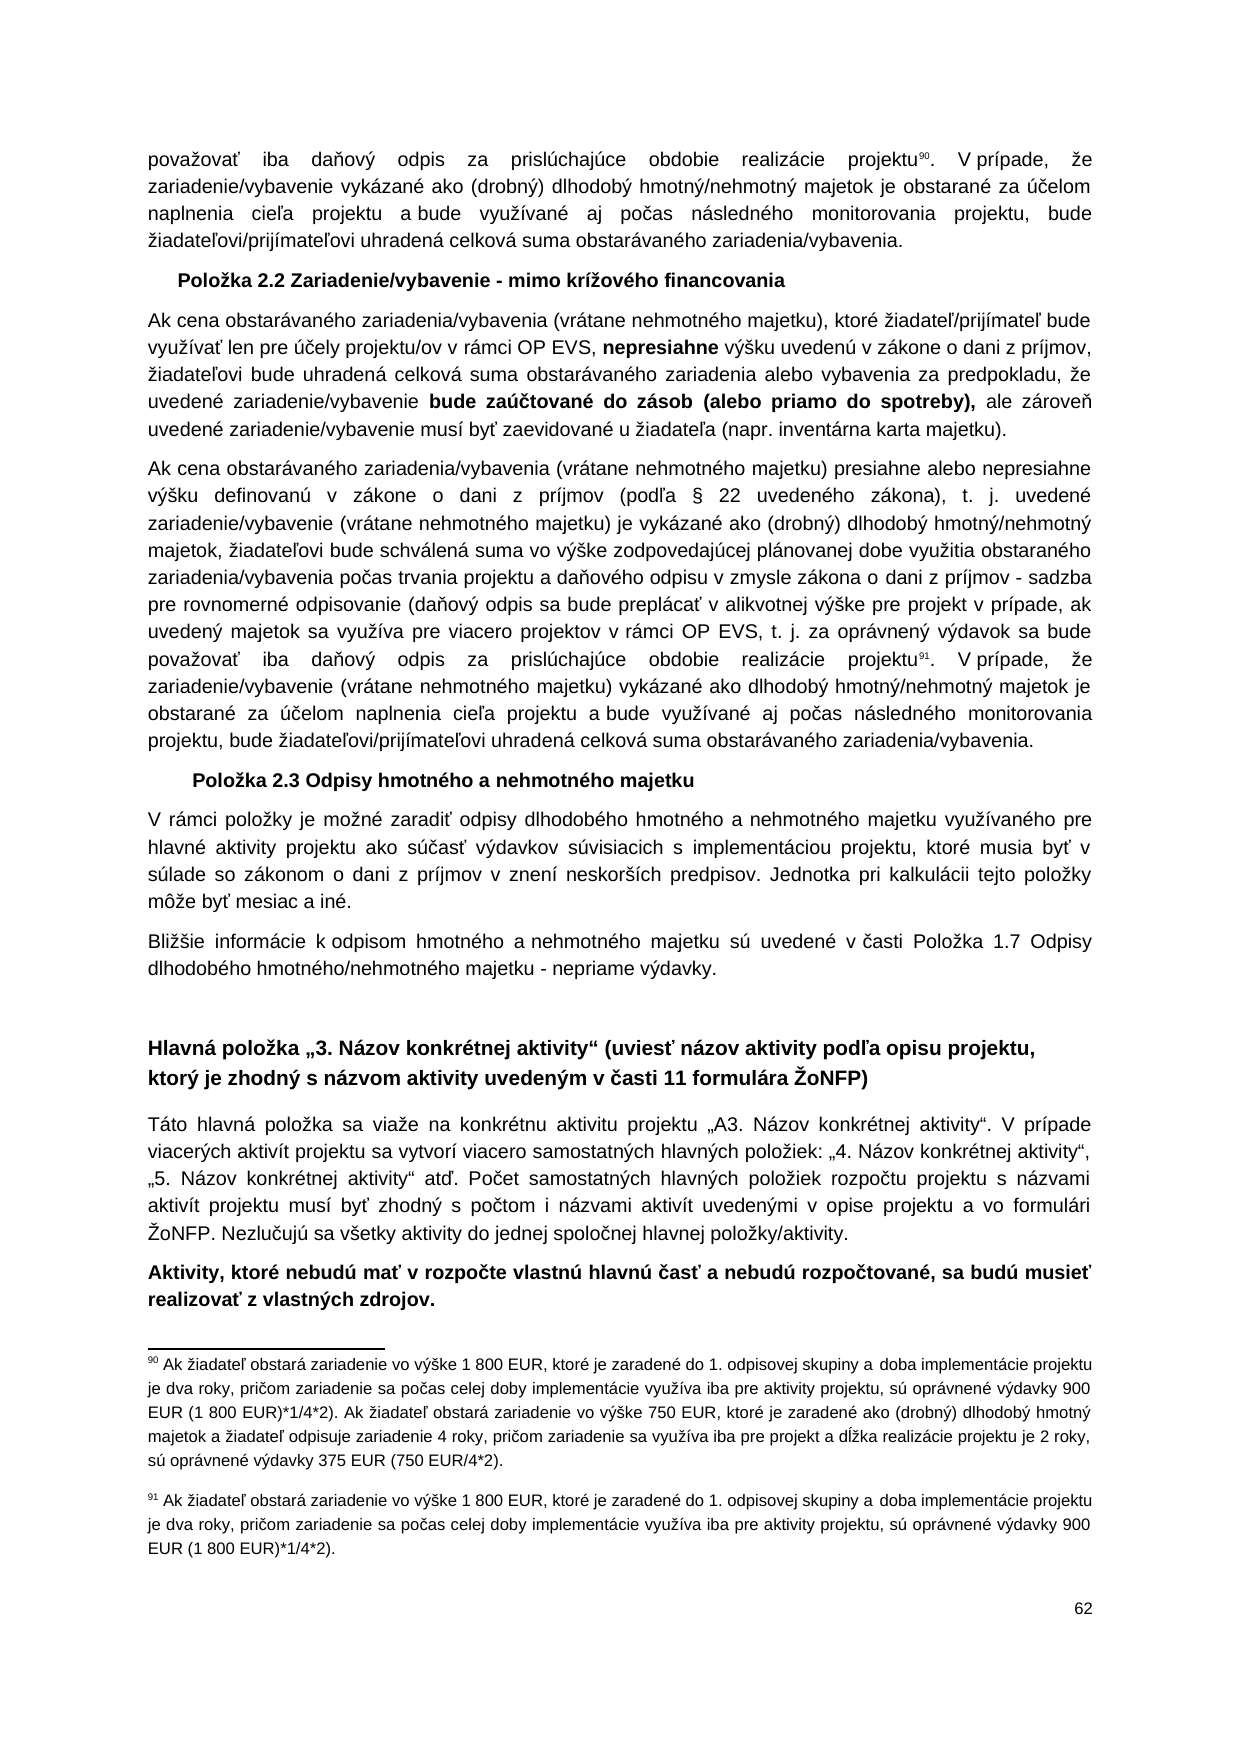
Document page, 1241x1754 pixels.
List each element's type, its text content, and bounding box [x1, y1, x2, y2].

text Aktivity, ktoré nebudú mať v rozpočte vlastnú hlavnú časť a nebudú rozpočtované, sa budú musieť realizovať z vlastných zdrojov. [148, 1261, 1092, 1311]
text Bližšie informácie k odpisom hmotného a nehmotného majetku sú uvedené v časti Položka 1.7 Odpisy dlhodobého hmotného/nehmotného majetku - nepriame výdavky. [148, 929, 1092, 979]
text Položka 2.3 Odpisy hmotného a nehmotného majetku [192, 769, 1092, 791]
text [148, 148, 1092, 252]
text Ak cena obstarávaného zariadenia/vybavenia (vrátane nehmotného majetku) presiahne alebo nepresiahne výšku definovanú v zákone o dani z príjmov (podľa § 22 uvedeného zákona), t. j. uvedené zariadenie/vybavenie (vrátane nehmotného majetku) je vykázané ako (drobný) dlhodobý hmotný/nehmotný majetok, žiadateľovi bude schválená suma vo výške zodpovedajúcej plánovanej dobe využitia obstaraného zariadenia/vybavenia počas trvania projektu a daňového odpisu v zmysle zákona o dani z príjmov - sadzba pre rovnomerné odpisovanie (daňový odpis sa bude preplácať v alikvotnej výške pre projekt v prípade, ak uvedený majetok sa využíva pre viacero projektov v rámci OP EVS, t. j. za oprávnený výdavok sa bude považovať iba daňový odpis za prislúchajúce obdobie realizácie projektu. V prípade, že zariadenie/vybavenie (vrátane nehmotného majetku) vykázané ako dlhodobý hmotný/nehmotný majetok je obstarané za účelom naplnenia cieľa projektu a bude využívané aj počas následného monitorovania projektu, bude žiadateľovi/prijímateľovi uhradená celková suma obstarávaného zariadenia/vybavenia. [148, 457, 1092, 752]
text V rámci položky je možné zaradiť odpisy dlhodobého hmotného a nehmotného majetku využívaného pre hlavné aktivity projektu ako súčasť výdavkov súvisiacich s implementáciou projektu, ktoré musia byť v súlade so zákonom o dani z príjmov v znení neskorších predpisov. Jednotka pri kalkulácii tejto položky môže byť mesiac a iné. [148, 808, 1092, 913]
text Ak cena obstarávaného zariadenia/vybavenia (vrátane nehmotného majetku), ktoré žiadateľ/prijímateľ bude využívať len pre účely projektu/ov v rámci OP EVS, nepresiahne výšku uvedenú v zákone o dani z príjmov, žiadateľovi bude uhradená celková suma obstarávaného zariadenia alebo vybavenia za predpokladu, že uvedené zariadenie/vybavenie bude zaúčtované do zásob (alebo priamo do spotreby), ale zároveň uvedené zariadenie/vybavenie musí byť zaevidované u žiadateľa (napr. inventárna karta majetku). [148, 309, 1092, 440]
text Hlavná položka „3. Názov konkrétnej aktivity“ (uviesť názov aktivity podľa opisu projektu, ktorý je zhodný s názvom aktivity uvedeným v časti 11 formulára ŽoNFP) [148, 1036, 1092, 1090]
text Táto hlavná položka sa viaže na konkrétnu aktivitu projektu „A3. Názov konkrétnej aktivity“. V prípade viacerých aktivít projektu sa vytvorí viacero samostatných hlavných položiek: „4. Názov konkrétnej aktivity“, „5. Názov konkrétnej aktivity“ atď. Počet samostatných hlavných položiek rozpočtu projektu s názvami aktivít projektu musí byť zhodný s počtom i názvami aktivít uvedenými v opise projektu a vo formulári ŽoNFP. Nezlučujú sa všetky aktivity do jednej spoločnej hlavnej položky/aktivity. [148, 1113, 1092, 1244]
text Položka 2.2 Zariadenie/vybavenie - mimo krížového financovania [177, 269, 1092, 292]
